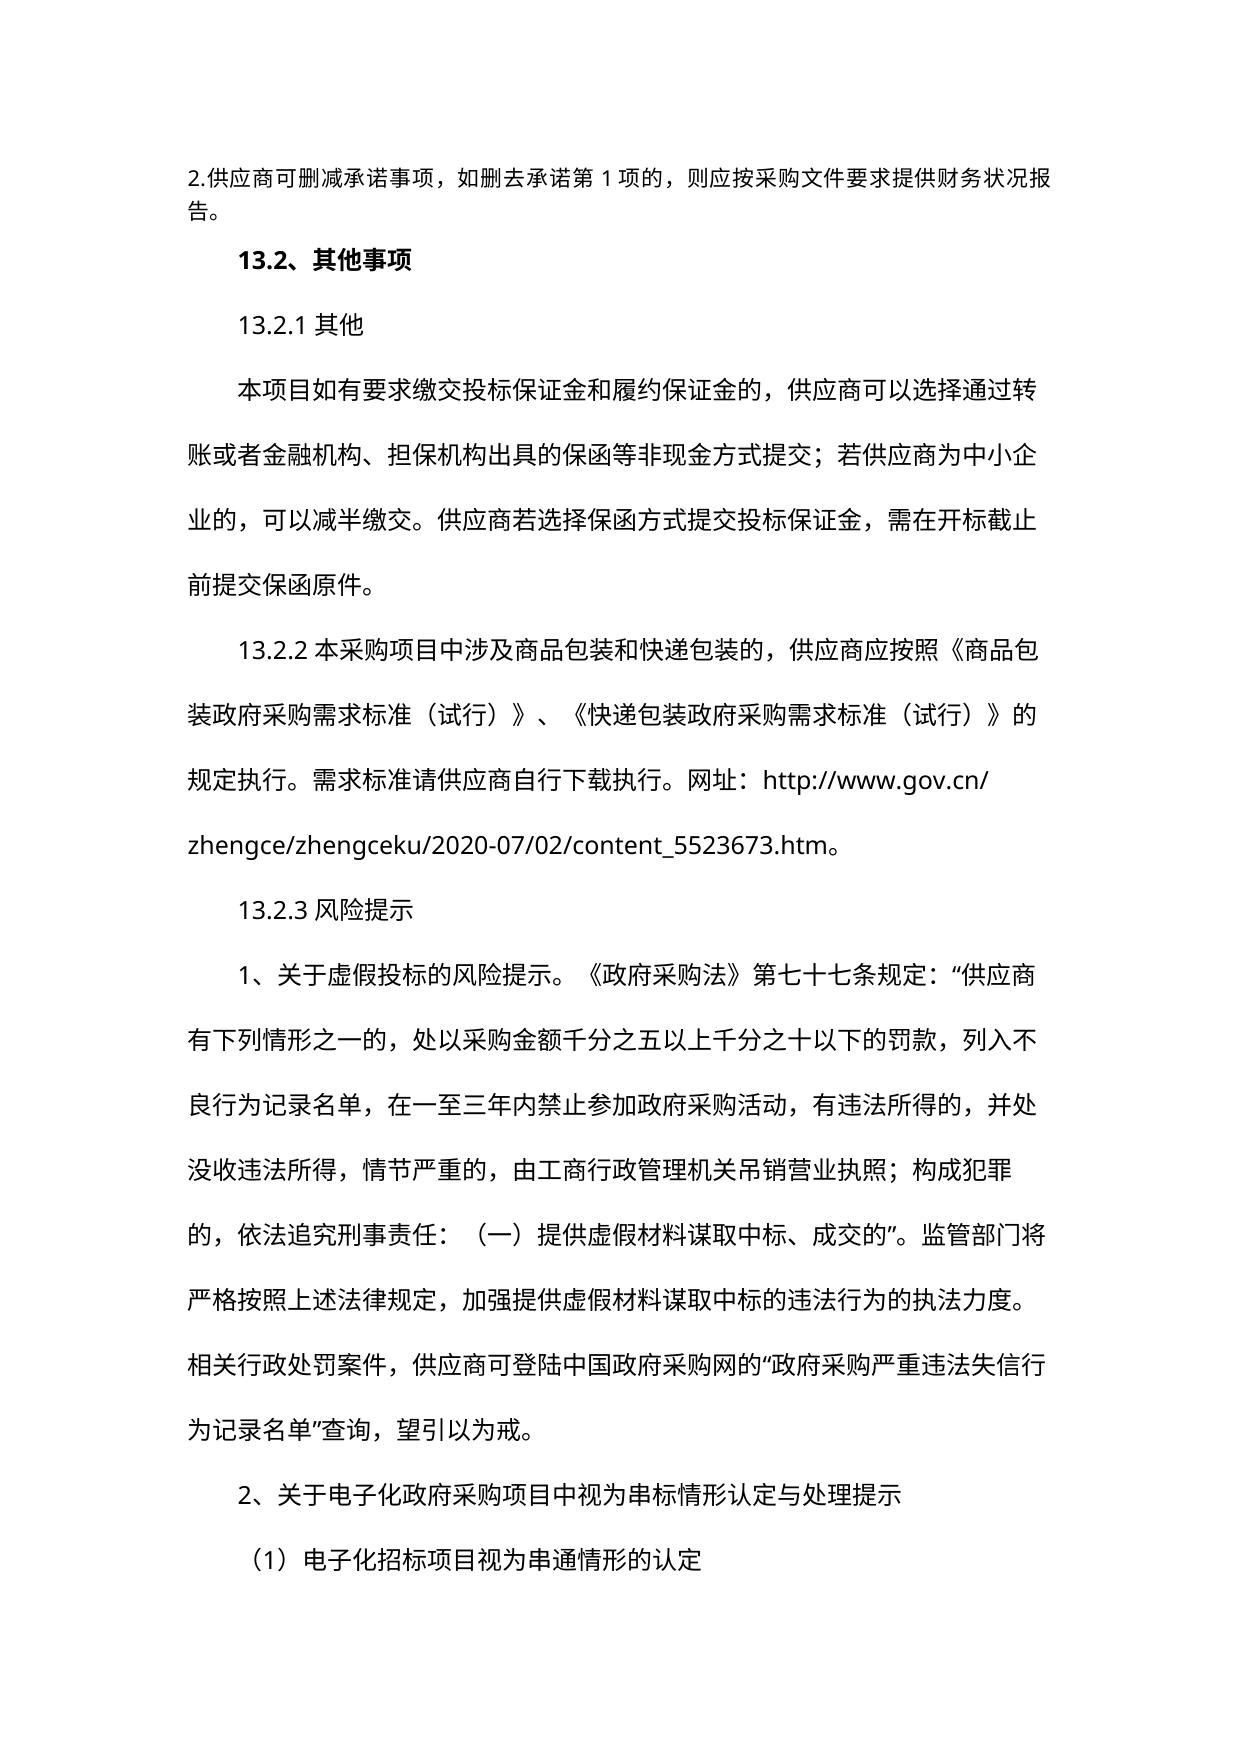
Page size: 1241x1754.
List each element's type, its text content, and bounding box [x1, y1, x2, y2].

text 1、关于虚假投标的风险提示。《政府采购法》第七十七条规定：“供应商有下列情形之一的，处以采购金额千分之五以上千分之十以下的罚款，列入不良行为记录名单，在一至三年内禁止参加政府采购活动，有违法所得的，并处没收违法所得，情节严重的，由工商行政管理机关吊销营业执照；构成犯罪的，依法追究刑事责任：（一）提供虚假材料谋取中标、成交的”。监管部门将严格按照上述法律规定，加强提供虚假材料谋取中标的违法行为的执法力度。相关行政处罚案件，供应商可登陆中国政府采购网的“政府采购严重违法失信行为记录名单”查询，望引以为戒。 [187, 942, 1053, 1462]
text 2、关于电子化政府采购项目中视为串标情形认定与处理提示 [187, 1462, 1053, 1527]
text 13.2.1 其他 [187, 292, 1053, 357]
text 13.2、其他事项 [187, 227, 1053, 292]
text 13.2.2 本采购项目中涉及商品包装和快递包装的，供应商应按照《商品包装政府采购需求标准（试行）》、《快递包装政府采购需求标准（试行）》的规定执行。需求标准请供应商自行下载执行。网址：http://www.gov.cn/zhengce/zhengceku/2020-07/02/content_5523673.htm。 [187, 617, 1053, 877]
text （1）电子化招标项目视为串通情形的认定 [187, 1527, 1053, 1592]
text 13.2.3 风险提示 [187, 877, 1053, 942]
text 本项目如有要求缴交投标保证金和履约保证金的，供应商可以选择通过转账或者金融机构、担保机构出具的保函等非现金方式提交；若供应商为中小企业的，可以减半缴交。供应商若选择保函方式提交投标保证金，需在开标截止前提交保函原件。 [187, 357, 1053, 617]
text 2.供应商可删减承诺事项，如删去承诺第1项的，则应按采购文件要求提供财务状况报告。 [187, 162, 1053, 227]
